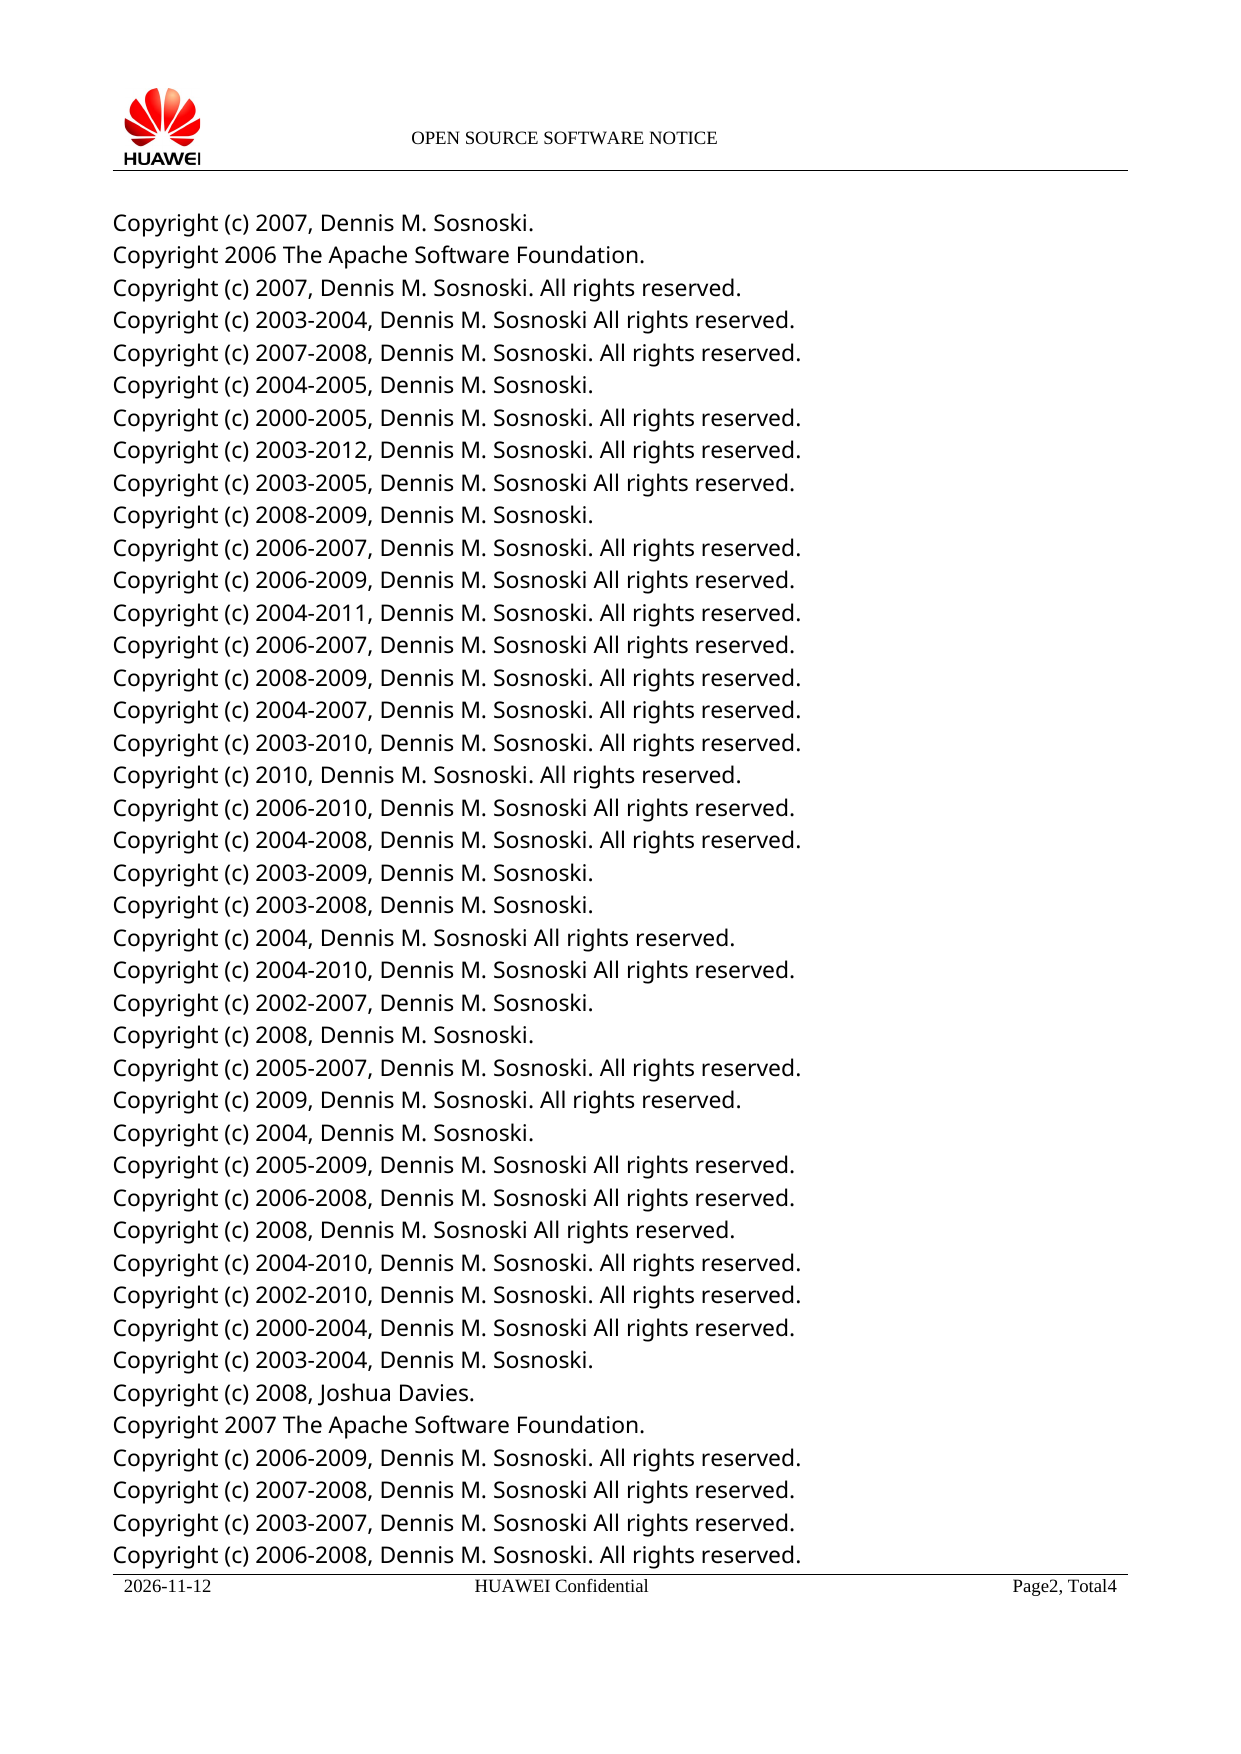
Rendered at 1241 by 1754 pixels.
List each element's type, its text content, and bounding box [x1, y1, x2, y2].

picture [124, 88, 201, 165]
